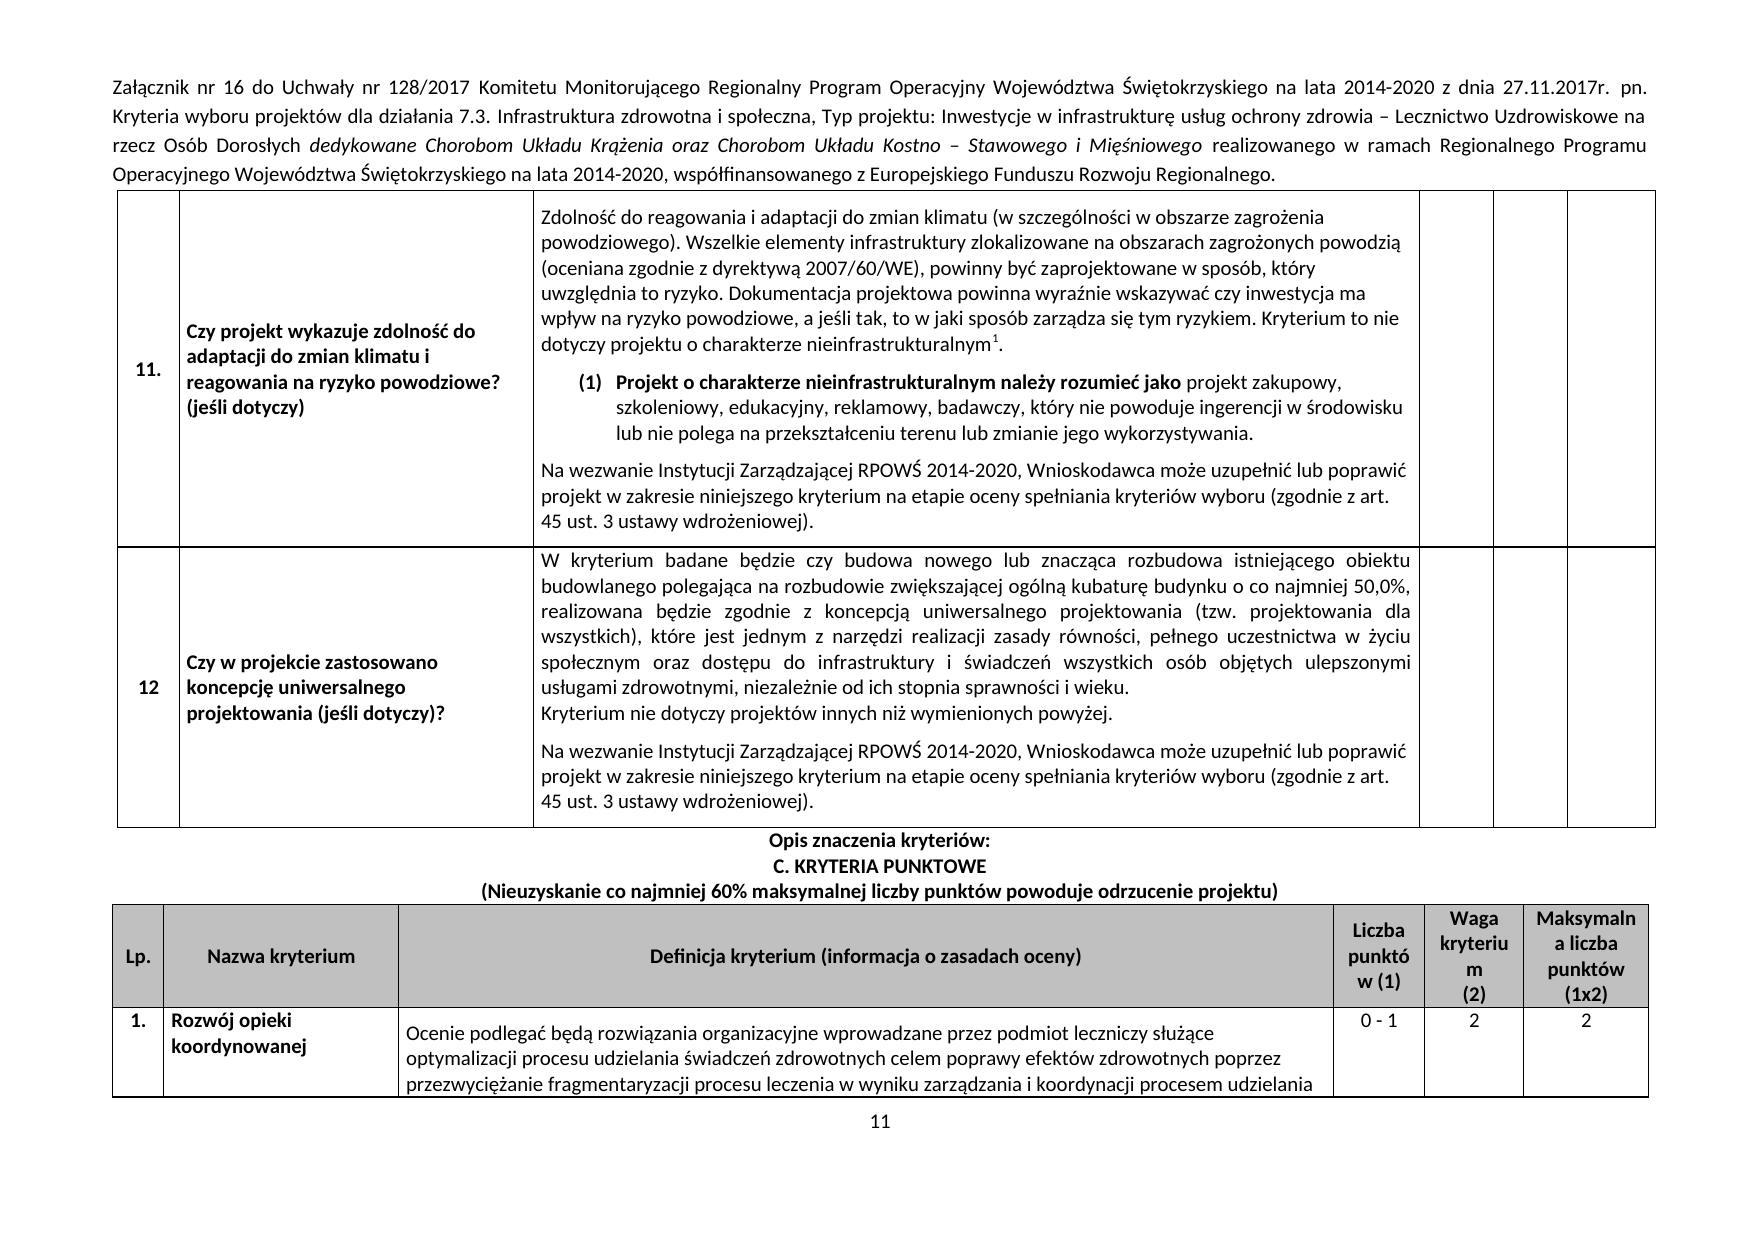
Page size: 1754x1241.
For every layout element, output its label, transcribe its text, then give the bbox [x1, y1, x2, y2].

table_header Waga kryterium (2) [1425, 905, 1523, 1007]
table_cell 12 [118, 548, 179, 827]
table_cell Zdolność do reagowania i adaptacji do zmian klimatu (w szczególności w obszarze zagrożenia powodziowego). Wszelkie elementy infrastruktury zlokalizowane na obszarach zagrożonych powodzią (oceniana zgodnie z dyrektywą 2007/60/WE), powinny być zaprojektowane w sposób, który uwzględnia to ryzyko. Dokumentacja projektowa powinna wyraźnie wskazywać czy inwestycja ma wpływ na ryzyko powodziowe, a jeśli tak, to w jaki sposób zarządza się tym ryzykiem. Kryterium to nie dotyczy projektu o charakterze nieinfrastrukturalnym1. Projekt o charakterze nieinfrastrukturalnym należy rozumieć jako projekt zakupowy, szkoleniowy, edukacyjny, reklamowy, badawczy, który nie powoduje ingerencji w środowisku lub nie polega na przekształceniu terenu lub zmianie jego wykorzystywania. Na wezwanie Instytucji Zarządzającej RPOWŚ 2014-2020, Wnioskodawca może uzupełnić lub poprawić projekt w zakresie niniejszego kryterium na etapie oceny spełniania kryteriów wyboru (zgodnie z art. 45 ust. 3 ustawy wdrożeniowej). [534, 191, 1419, 546]
table_header Nazwa kryterium [164, 905, 398, 1007]
table_cell 0 - 1 [1334, 1008, 1424, 1096]
table_cell Czy w projekcie zastosowano koncepcję uniwersalnego projektowania (jeśli dotyczy)? [180, 548, 533, 827]
text Opis znaczenia kryteriów: [112, 828, 1648, 853]
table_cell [399, 1008, 1333, 1096]
table_cell 2 [1524, 1008, 1648, 1096]
table_header Liczba punktów (1) [1334, 905, 1424, 1007]
text C. KRYTERIA PUNKTOWE [112, 853, 1648, 878]
table_cell [1420, 548, 1493, 827]
table_header Definicja kryterium (informacja o zasadach oceny) [399, 905, 1333, 1007]
table_cell [1420, 191, 1493, 546]
table_cell W kryterium badane będzie czy budowa nowego lub znacząca rozbudowa istniejącego obiektu budowlanego polegająca na rozbudowie zwiększającej ogólną kubaturę budynku o co najmniej 50,0%, realizowana będzie zgodnie z koncepcją uniwersalnego projektowania (tzw. projektowania dla wszystkich), które jest jednym z narzędzi realizacji zasady równości, pełnego uczestnictwa w życiu społecznym oraz dostępu do infrastruktury i świadczeń wszystkich osób objętych ulepszonymi usługami zdrowotnymi, niezależnie od ich stopnia sprawności i wieku. Kryterium nie dotyczy projektów innych niż wymienionych powyżej. Na wezwanie Instytucji Zarządzającej RPOWŚ 2014-2020, Wnioskodawca może uzupełnić lub poprawić projekt w zakresie niniejszego kryterium na etapie oceny spełniania kryteriów wyboru (zgodnie z art. 45 ust. 3 ustawy wdrożeniowej). [534, 548, 1419, 827]
table_header Lp. [113, 905, 163, 1007]
table_cell 2 [1425, 1008, 1523, 1096]
table_cell [1494, 191, 1567, 546]
table_cell [1568, 191, 1655, 546]
table_cell 11. [118, 191, 179, 546]
table_cell Rozwój opieki koordynowanej [164, 1008, 398, 1096]
table_cell [1568, 548, 1655, 827]
table_cell [1494, 548, 1567, 827]
table_cell 1. [113, 1008, 163, 1096]
text (Nieuzyskanie co najmniej 60% maksymalnej liczby punktów powoduje odrzucenie projektu) [112, 878, 1648, 904]
table_cell Czy projekt wykazuje zdolność do adaptacji do zmian klimatu i reagowania na ryzyko powodziowe? (jeśli dotyczy) [180, 191, 533, 546]
table_header Maksymalna liczba punktów (1x2) [1524, 905, 1648, 1007]
